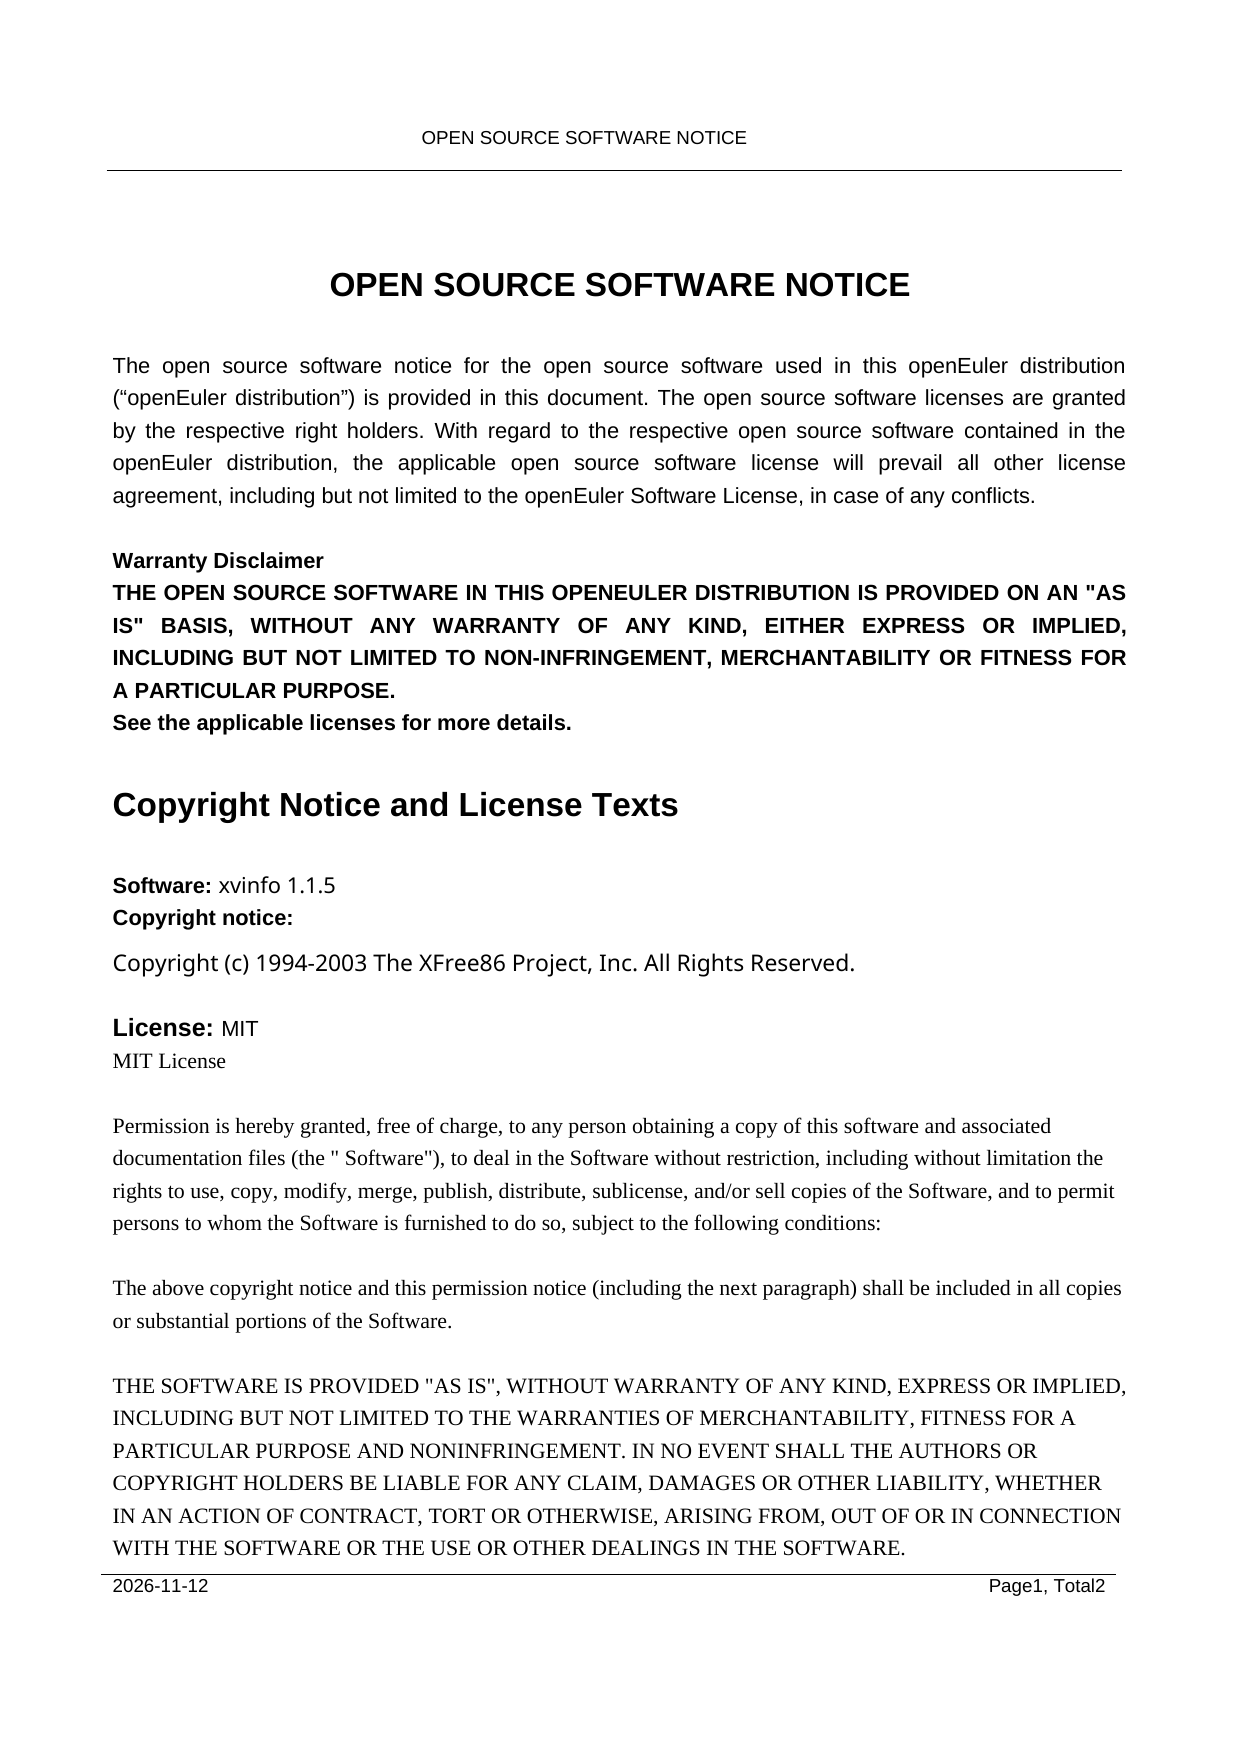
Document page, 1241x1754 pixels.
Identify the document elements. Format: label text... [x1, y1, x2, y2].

title Software: xvinfo 1.1.5 [112, 869, 1128, 901]
text OPEN SOURCE SOFTWARE NOTICE [112, 251, 1128, 316]
text Copyright notice: [112, 901, 1128, 934]
text THE OPEN SOURCE SOFTWARE IN THIS OPENEULER DISTRIBUTION IS PROVIDED ON AN "AS IS" BASIS, WITHOUT ANY WARRANTY OF ANY KIND, EITHER EXPRESS OR IMPLIED, INCLUDING BUT NOT LIMITED TO NON-INFRINGEMENT, MERCHANTABILITY OR FITNESS FOR A PARTICULAR PURPOSE. See the applicable licenses for more details. [112, 576, 1128, 739]
text Copyright (c) 1994-2003 The XFree86 Project, Inc. All Rights Reserved. [112, 947, 1128, 1012]
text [112, 1044, 1128, 1564]
text License: MIT [112, 1012, 1128, 1044]
text Copyright Notice and License Texts [112, 771, 1128, 836]
text Warranty Disclaimer [112, 544, 1128, 576]
text The open source software notice for the open source software used in this openEuler distribution (“openEuler distribution”) is provided in this document. The open source software licenses are granted by the respective right holders. With regard to the respective open source software contained in the openEuler distribution, the applicable open source software license will prevail all other license agreement, including but not limited to the openEuler Software License, in case of any conflicts. [112, 349, 1128, 511]
